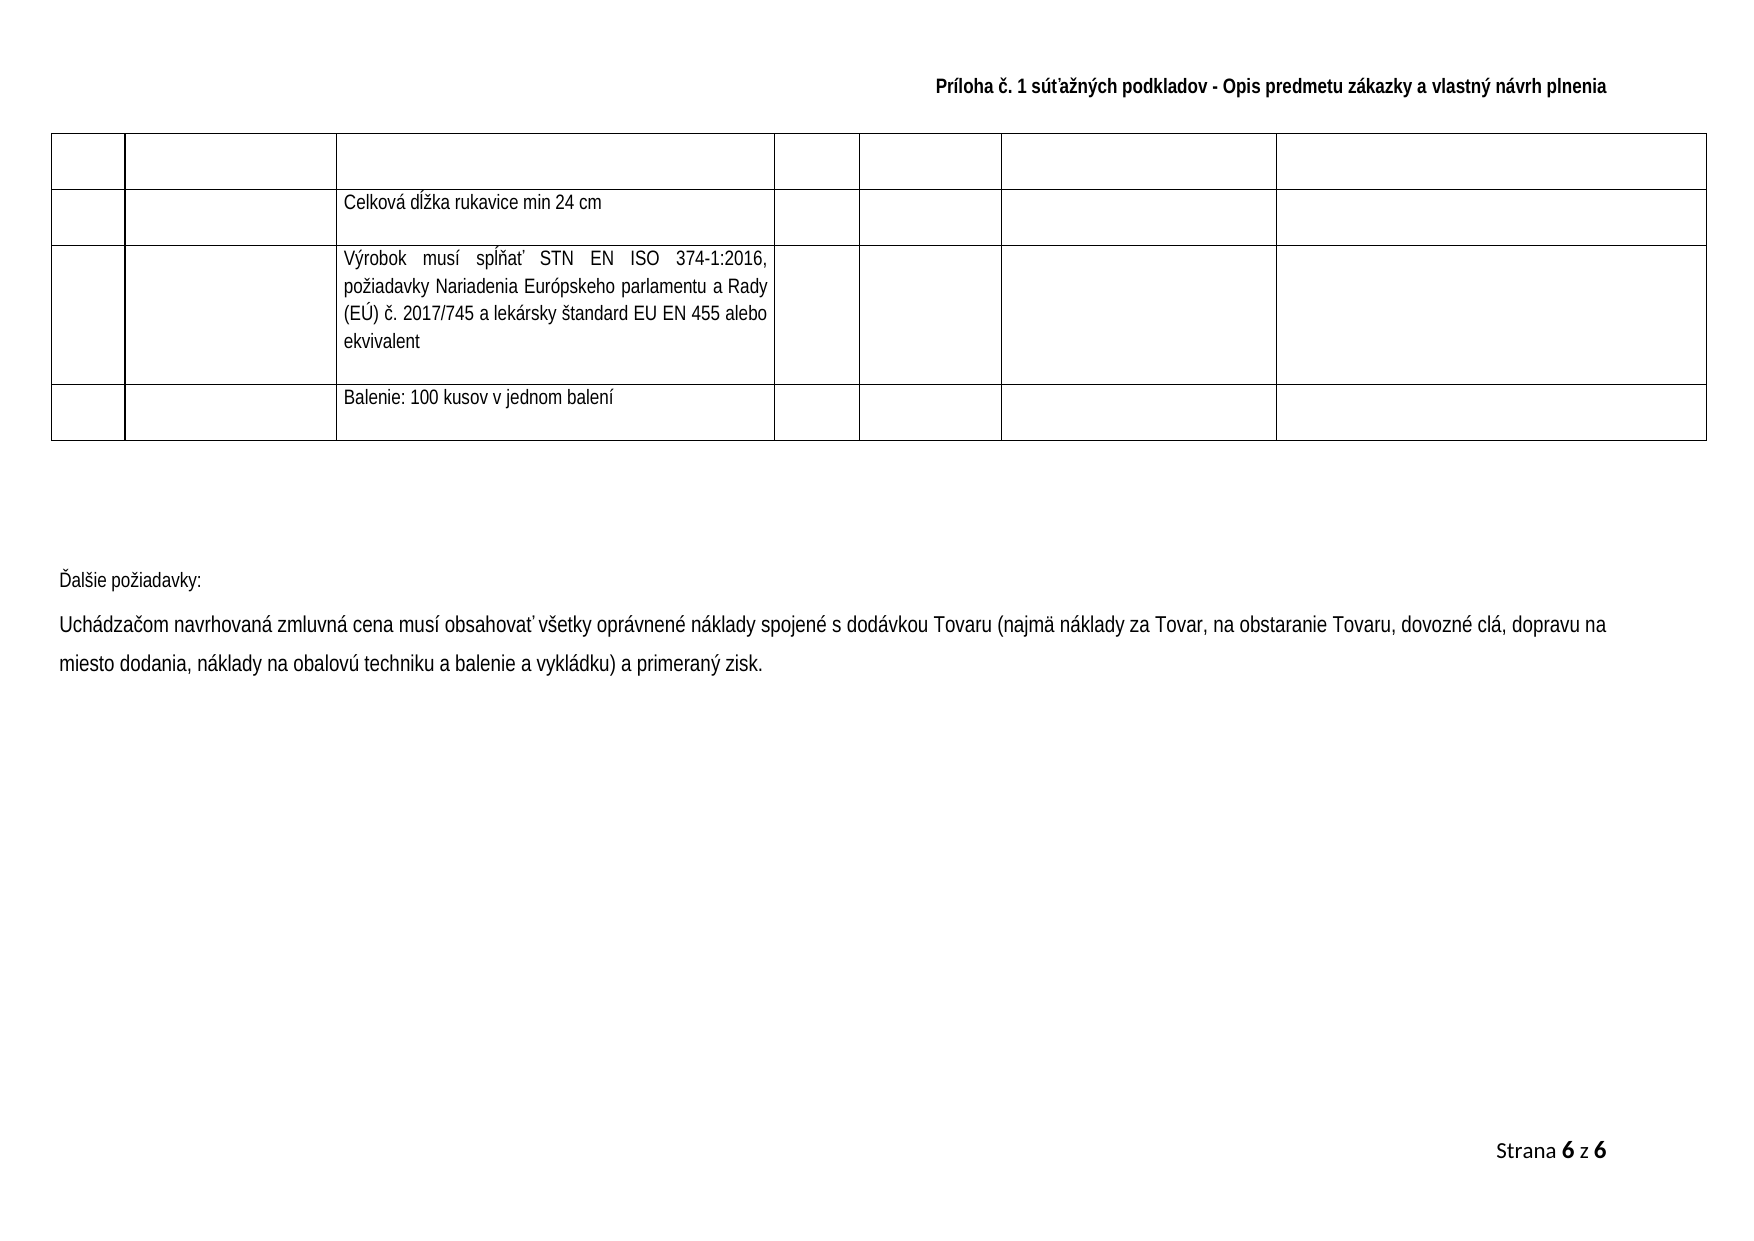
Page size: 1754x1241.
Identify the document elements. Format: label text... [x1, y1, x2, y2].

table_cell [775, 246, 859, 383]
table_cell [1277, 134, 1706, 189]
table_cell [1277, 190, 1706, 245]
table_cell [52, 190, 124, 245]
table_cell [52, 385, 124, 439]
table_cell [337, 134, 774, 189]
table_cell [52, 246, 124, 383]
table_cell [126, 190, 336, 245]
table_cell [126, 385, 336, 439]
text Uchádzačom navrhovaná zmluvná cena musí obsahovať všetky oprávnené náklady spojené s dodávkou Tovaru (najmä náklady za Tovar, na obstaranie Tovaru, dovozné clá, dopravu na miesto dodania, náklady na obalovú techniku a balenie a vykládku) a primeraný zisk. [59, 611, 1606, 676]
table_cell [126, 246, 336, 383]
table_cell Výrobok musí spĺňať STN EN ISO 374-1:2016, požiadavky Nariadenia Európskeho parlamentu a Rady (EÚ) č. 2017/745 a lekársky štandard EU EN 455 alebo ekvivalent [337, 246, 774, 383]
table_cell [860, 190, 1001, 245]
table_cell [1277, 246, 1706, 383]
table_cell [1002, 246, 1276, 383]
table_cell [1277, 385, 1706, 439]
table_cell [775, 385, 859, 439]
table_cell [1002, 190, 1276, 245]
table_cell Celková dĺžka rukavice min 24 cm [337, 190, 774, 245]
table_cell [860, 246, 1001, 383]
table_cell [860, 385, 1001, 439]
text Ďalšie požiadavky: [59, 568, 1606, 592]
table_cell [1002, 385, 1276, 439]
table_cell Balenie: 100 kusov v jednom balení [337, 385, 774, 439]
table_cell [775, 190, 859, 245]
